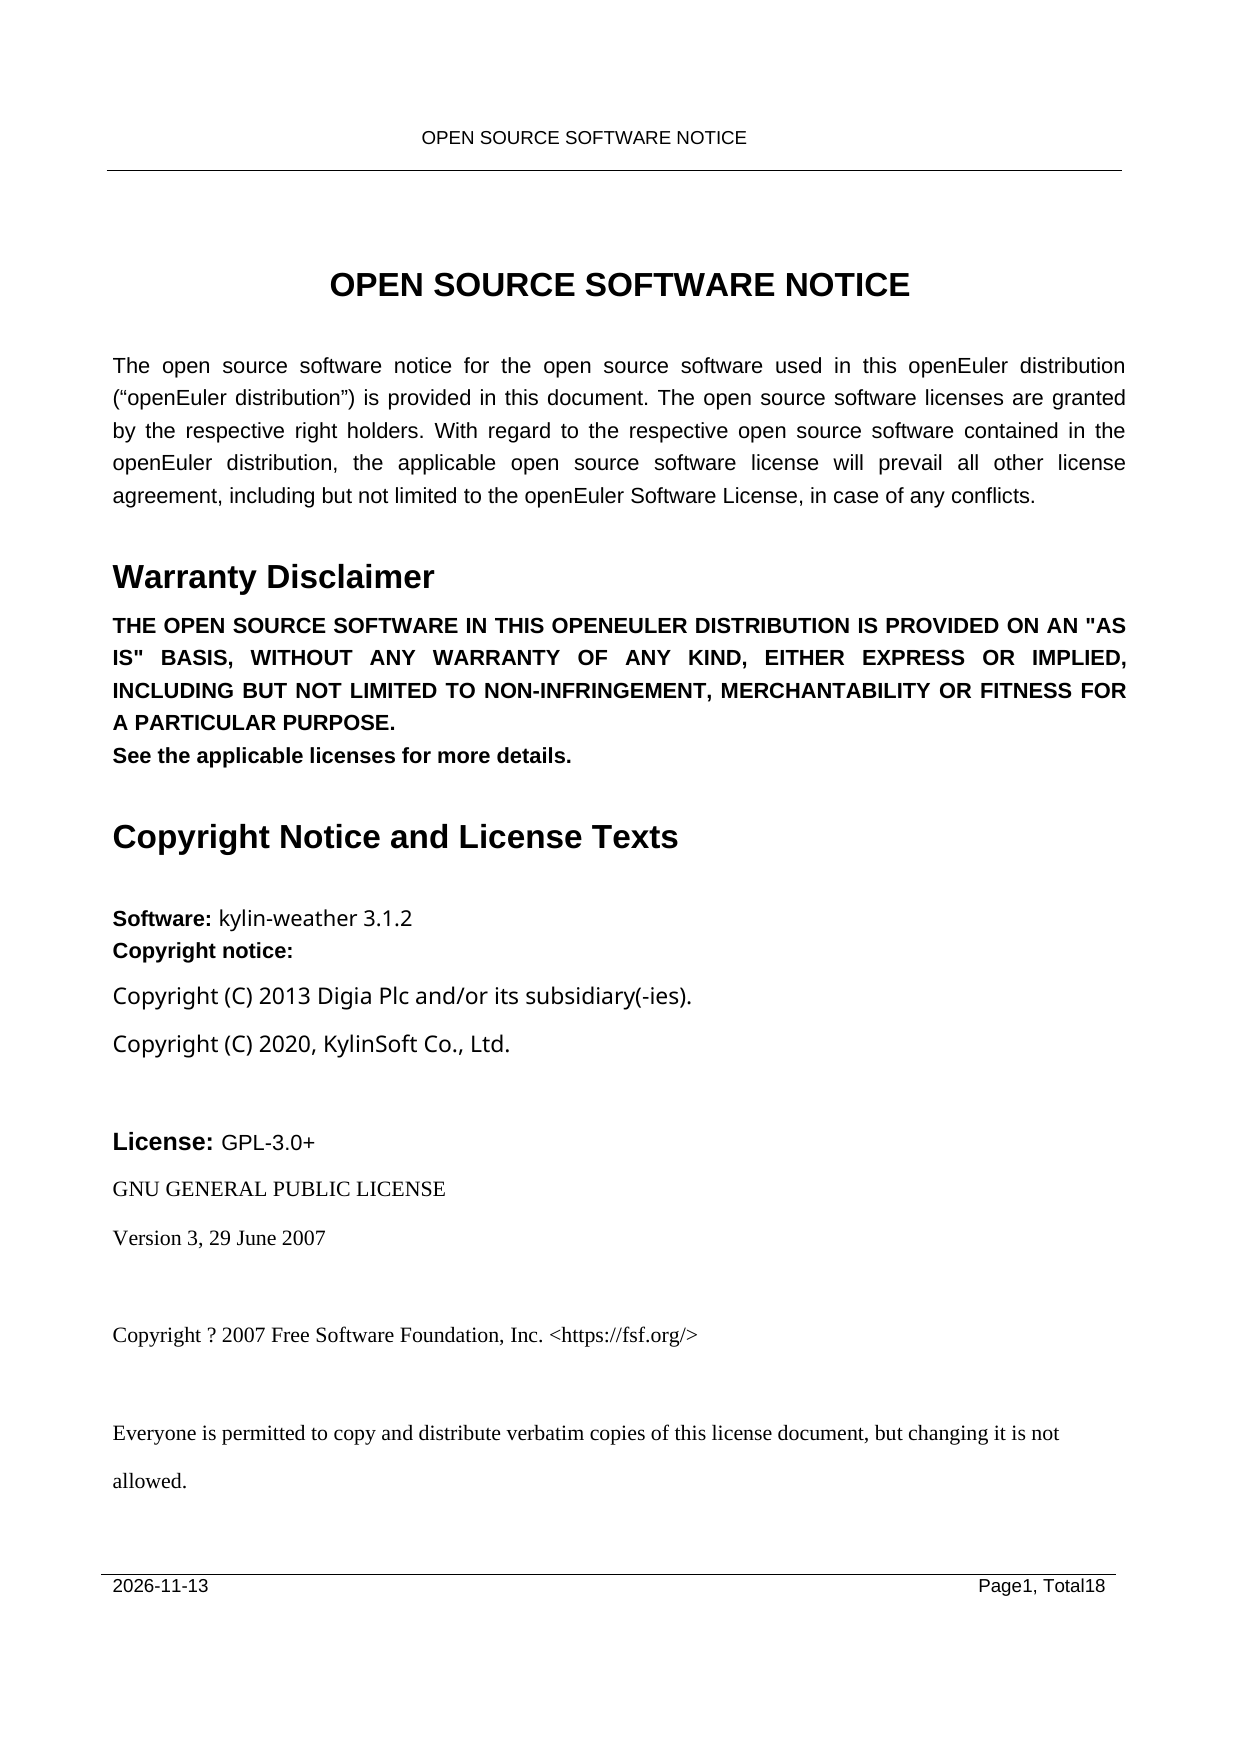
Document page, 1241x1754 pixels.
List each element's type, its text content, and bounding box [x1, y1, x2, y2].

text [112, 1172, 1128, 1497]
text Copyright (C) 2013 Digia Plc and/or its subsidiary(-ies). Copyright (C) 2020, KylinSoft Co., Ltd. [112, 979, 1128, 1109]
text License: GPL-3.0+ [112, 1125, 1128, 1158]
text THE OPEN SOURCE SOFTWARE IN THIS OPENEULER DISTRIBUTION IS PROVIDED ON AN "AS IS" BASIS, WITHOUT ANY WARRANTY OF ANY KIND, EITHER EXPRESS OR IMPLIED, INCLUDING BUT NOT LIMITED TO NON-INFRINGEMENT, MERCHANTABILITY OR FITNESS FOR A PARTICULAR PURPOSE. See the applicable licenses for more details. [112, 609, 1128, 771]
text Copyright Notice and License Texts [112, 804, 1128, 869]
text Copyright notice: [112, 934, 1128, 966]
text Software: kylin-weather 3.1.2 [112, 901, 1128, 934]
text OPEN SOURCE SOFTWARE NOTICE [112, 251, 1128, 316]
text Warranty Disclaimer [112, 544, 1128, 609]
text The open source software notice for the open source software used in this openEuler distribution (“openEuler distribution”) is provided in this document. The open source software licenses are granted by the respective right holders. With regard to the respective open source software contained in the openEuler distribution, the applicable open source software license will prevail all other license agreement, including but not limited to the openEuler Software License, in case of any conflicts. [112, 349, 1128, 511]
